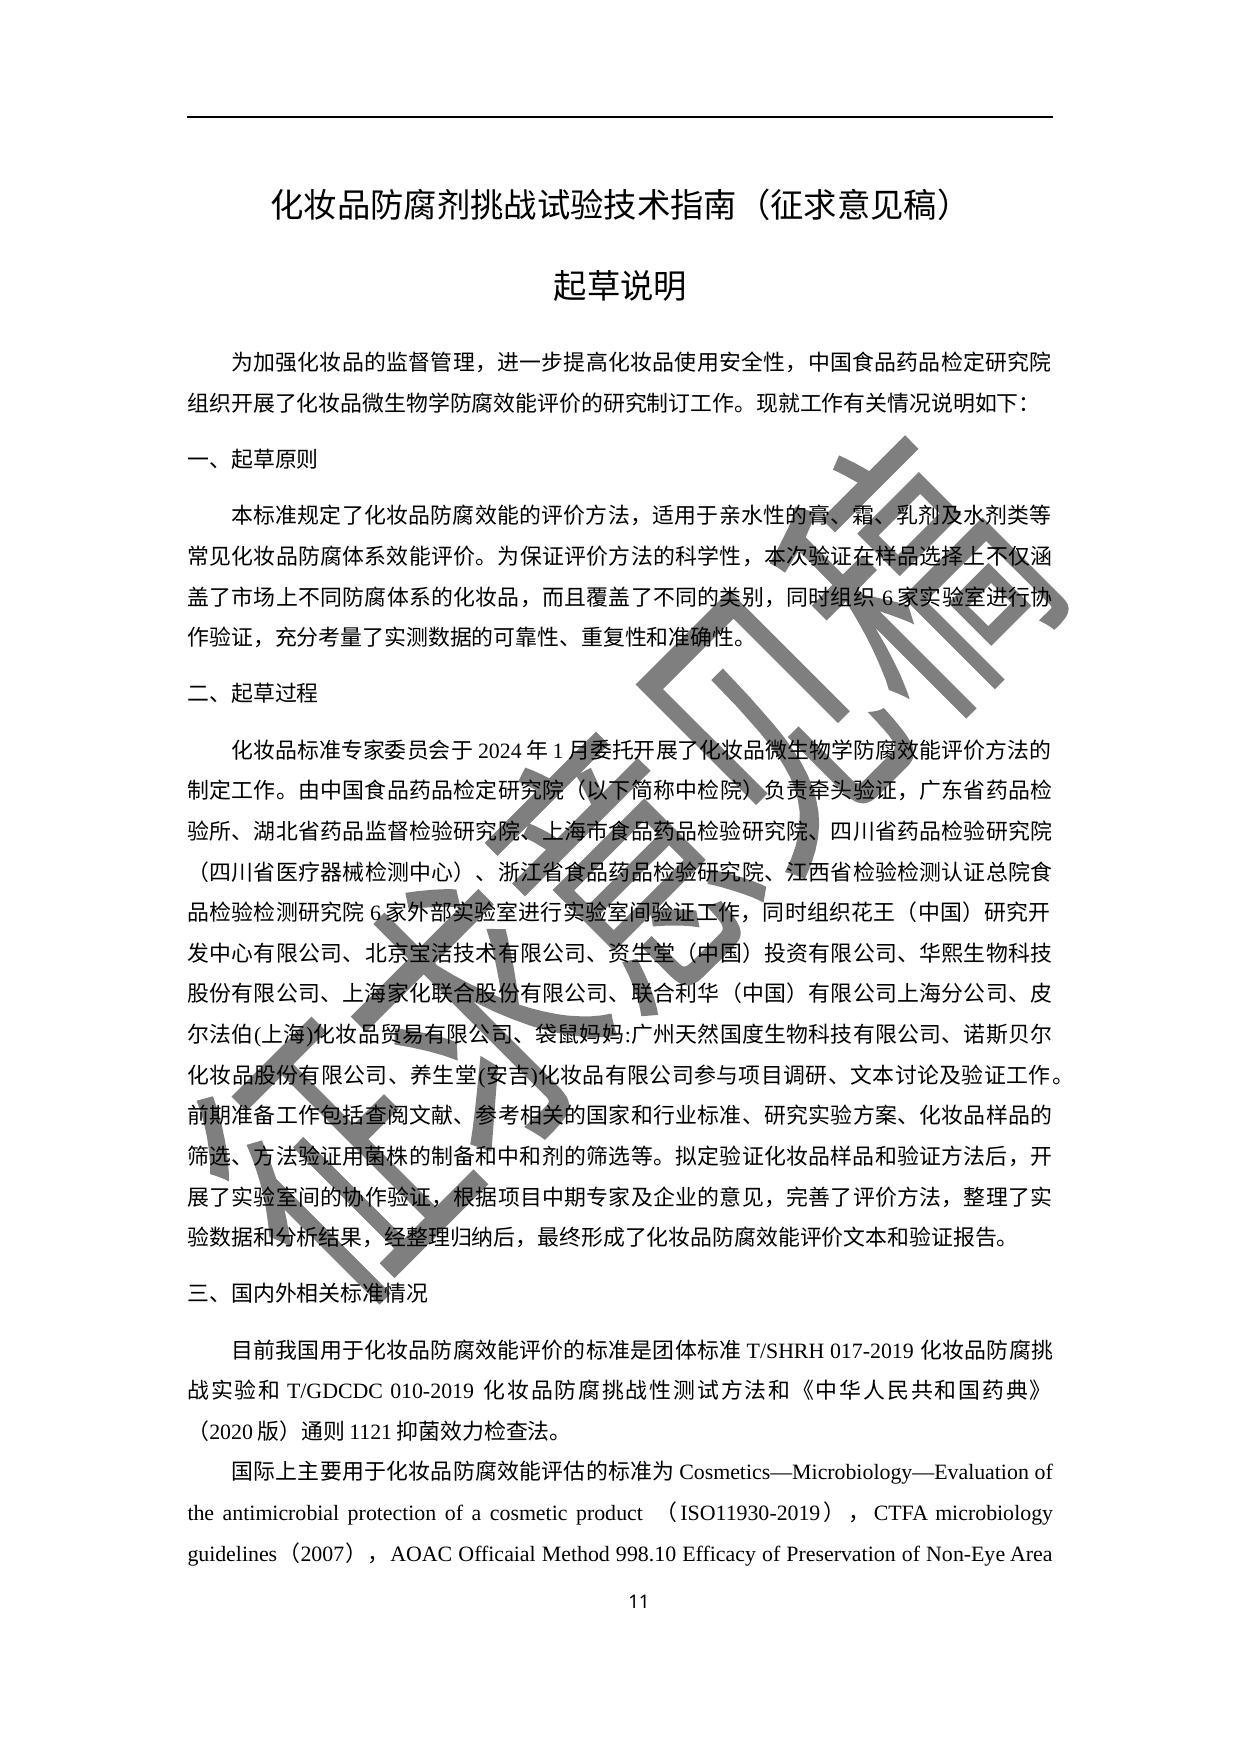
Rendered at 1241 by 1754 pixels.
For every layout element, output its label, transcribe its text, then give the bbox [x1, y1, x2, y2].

text 一、起草原则 [187, 442, 1053, 474]
text 化妆品标准专家委员会于2024年1月委托开展了化妆品微生物学防腐效能评价方法的制定工作。由中国食品药品检定研究院（以下简称中检院）负责牵头验证，广东省药品检验所、湖北省药品监督检验研究院、上海市食品药品检验研究院、四川省药品检验研究院（四川省医疗器械检测中心）、浙江省食品药品检验研究院、江西省检验检测认证总院食品检验检测研究院6家外部实验室进行实验室间验证工作，同时组织花王（中国）研究开发中心有限公司、北京宝洁技术有限公司、资生堂（中国）投资有限公司、华熙生物科技股份有限公司、上海家化联合股份有限公司、联合利华（中国）有限公司上海分公司、皮尔法伯(上海)化妆品贸易有限公司、袋鼠妈妈:广州天然国度生物科技有限公司、诺斯贝尔化妆品股份有限公司、养生堂(安吉)化妆品有限公司参与项目调研、文本讨论及验证工作。前期准备工作包括查阅文献、参考相关的国家和行业标准、研究实验方案、化妆品样品的筛选、方法验证用菌株的制备和中和剂的筛选等。拟定验证化妆品样品和验证方法后，开展了实验室间的协作验证，根据项目中期专家及企业的意见，完善了评价方法，整理了实验数据和分析结果，经整理归纳后，最终形成了化妆品防腐效能评价文本和验证报告。 [187, 732, 1053, 1252]
text 二、起草过程 [187, 676, 1053, 708]
text 起草说明 [187, 251, 1053, 316]
text 为加强化妆品的监督管理，进一步提高化妆品使用安全性，中国食品药品检定研究院组织开展了化妆品微生物学防腐效能评价的研究制订工作。现就工作有关情况说明如下： [187, 345, 1053, 418]
text 本标准规定了化妆品防腐效能的评价方法，适用于亲水性的膏、霜、乳剂及水剂类等常见化妆品防腐体系效能评价。为保证评价方法的科学性，本次验证在样品选择上不仅涵盖了市场上不同防腐体系的化妆品，而且覆盖了不同的类别，同时组织6家实验室进行协作验证，充分考量了实测数据的可靠性、重复性和准确性。 [187, 498, 1053, 652]
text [187, 1454, 1053, 1568]
text 目前我国用于化妆品防腐效能评价的标准是团体标准T/SHRH 017-2019 化妆品防腐挑战实验和T/GDCDC 010-2019 化妆品防腐挑战性测试方法和《中华人民共和国药典》（2020版）通则1121抑菌效力检查法。 [187, 1332, 1053, 1446]
text 三、国内外相关标准情况 [187, 1276, 1053, 1308]
text 化妆品防腐剂挑战试验技术指南（征求意见稿） [187, 170, 1053, 235]
